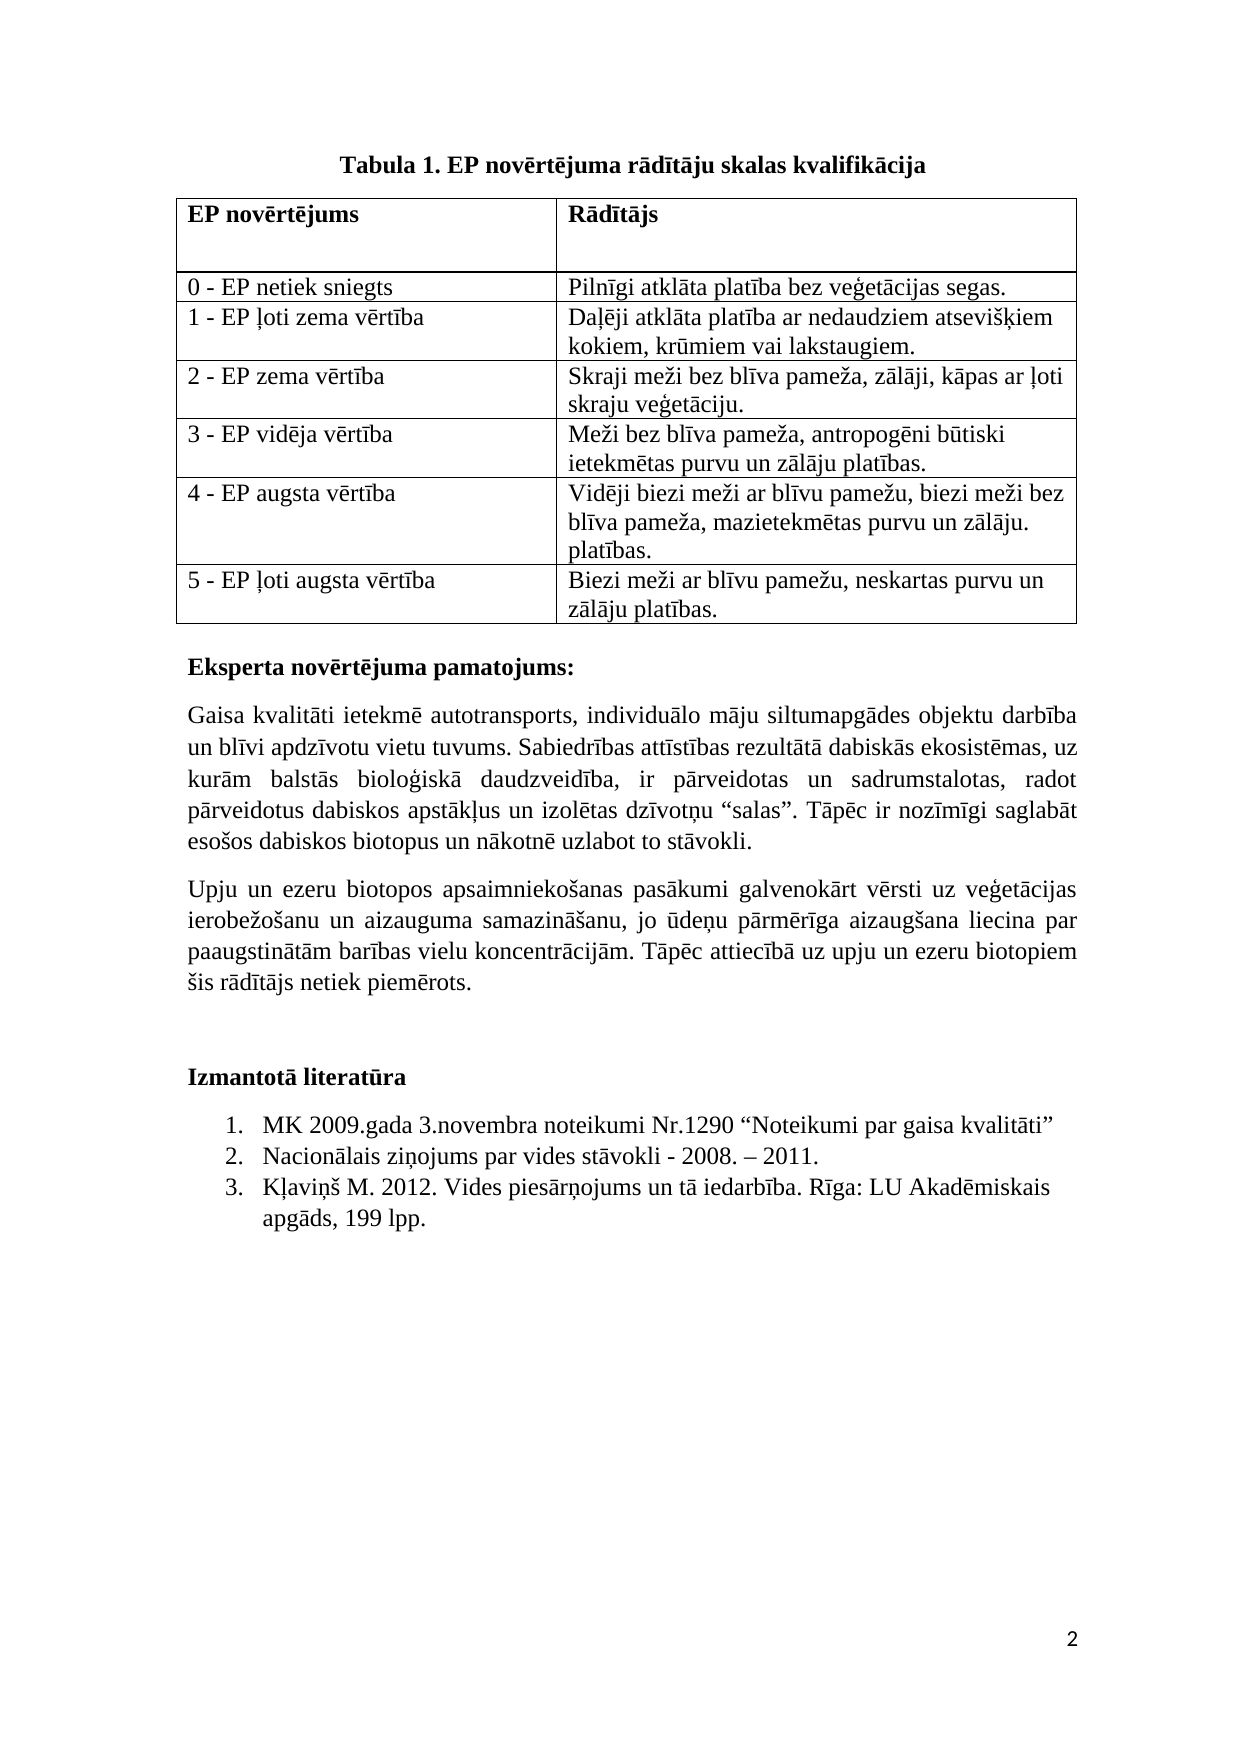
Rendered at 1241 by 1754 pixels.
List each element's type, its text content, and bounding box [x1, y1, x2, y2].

table_cell 3 - EP vidēja vērtība [177, 419, 556, 477]
table_cell Daļēji atklāta platība ar nedaudziem atsevišķiem kokiem, krūmiem vai lakstaugiem. [557, 302, 1076, 360]
table_header EP novērtējums [177, 199, 556, 271]
table_cell 1 - EP ļoti zema vērtība [177, 302, 556, 360]
table_header Rādītājs [557, 199, 1076, 271]
table_cell 4 - EP augsta vērtība [177, 478, 556, 564]
text Izmantotā literatūra [187, 1062, 1078, 1091]
table_cell Pilnīgi atklāta platība bez veģetācijas segas. [557, 273, 1076, 301]
text Upju un ezeru biotopos apsaimniekošanas pasākumi galvenokārt vērsti uz veģetācijas ierobežošanu un aizauguma samazināšanu, jo ūdeņu pārmērīga aizaugšana liecina par paaugstinātām barības vielu koncentrācijām. Tāpēc attiecībā uz upju un ezeru biotopiem šis rādītājs netiek piemērots. [187, 874, 1078, 996]
list MK 2009.gada 3.novembra noteikumi Nr.1290 “Noteikumi par gaisa kvalitāti” [225, 1110, 1078, 1139]
table_cell Biezi meži ar blīvu pamežu, neskartas purvu un zālāju platības. [557, 565, 1076, 623]
list Nacionālais ziņojums par vides stāvokli - 2008. – 2011. [225, 1141, 1078, 1170]
table_cell Skraji meži bez blīva pameža, zālāji, kāpas ar ļoti skraju veģetāciju. [557, 361, 1076, 418]
table_cell 2 - EP zema vērtība [177, 361, 556, 418]
text Eksperta novērtējuma pamatojums: [187, 652, 1078, 681]
text Tabula 1. EP novērtējuma rādītāju skalas kvalifikācija [187, 150, 1078, 179]
table_cell 5 - EP ļoti augsta vērtība [177, 565, 556, 623]
table_cell 0 - EP netiek sniegts [177, 273, 556, 301]
list Kļaviņš M. 2012. Vides piesārņojums un tā iedarbība. Rīga: LU Akadēmiskais apgāds, 199 lpp. [225, 1172, 1078, 1232]
table_cell Meži bez blīva pameža, antropogēni būtiski ietekmētas purvu un zālāju platības. [557, 419, 1076, 477]
text Gaisa kvalitāti ietekmē autotransports, individuālo māju siltumapgādes objektu darbība un blīvi apdzīvotu vietu tuvums. Sabiedrības attīstības rezultātā dabiskās ekosistēmas, uz kurām balstās bioloģiskā daudzveidība, ir pārveidotas un sadrumstalotas, radot pārveidotus dabiskos apstākļus un izolētas dzīvotņu “salas”. Tāpēc ir nozīmīgi saglabāt esošos dabiskos biotopus un nākotnē uzlabot to stāvokli. [187, 700, 1078, 855]
table_cell Vidēji biezi meži ar blīvu pamežu, biezi meži bez blīva pameža, mazietekmētas purvu un zālāju. platības. [557, 478, 1076, 564]
